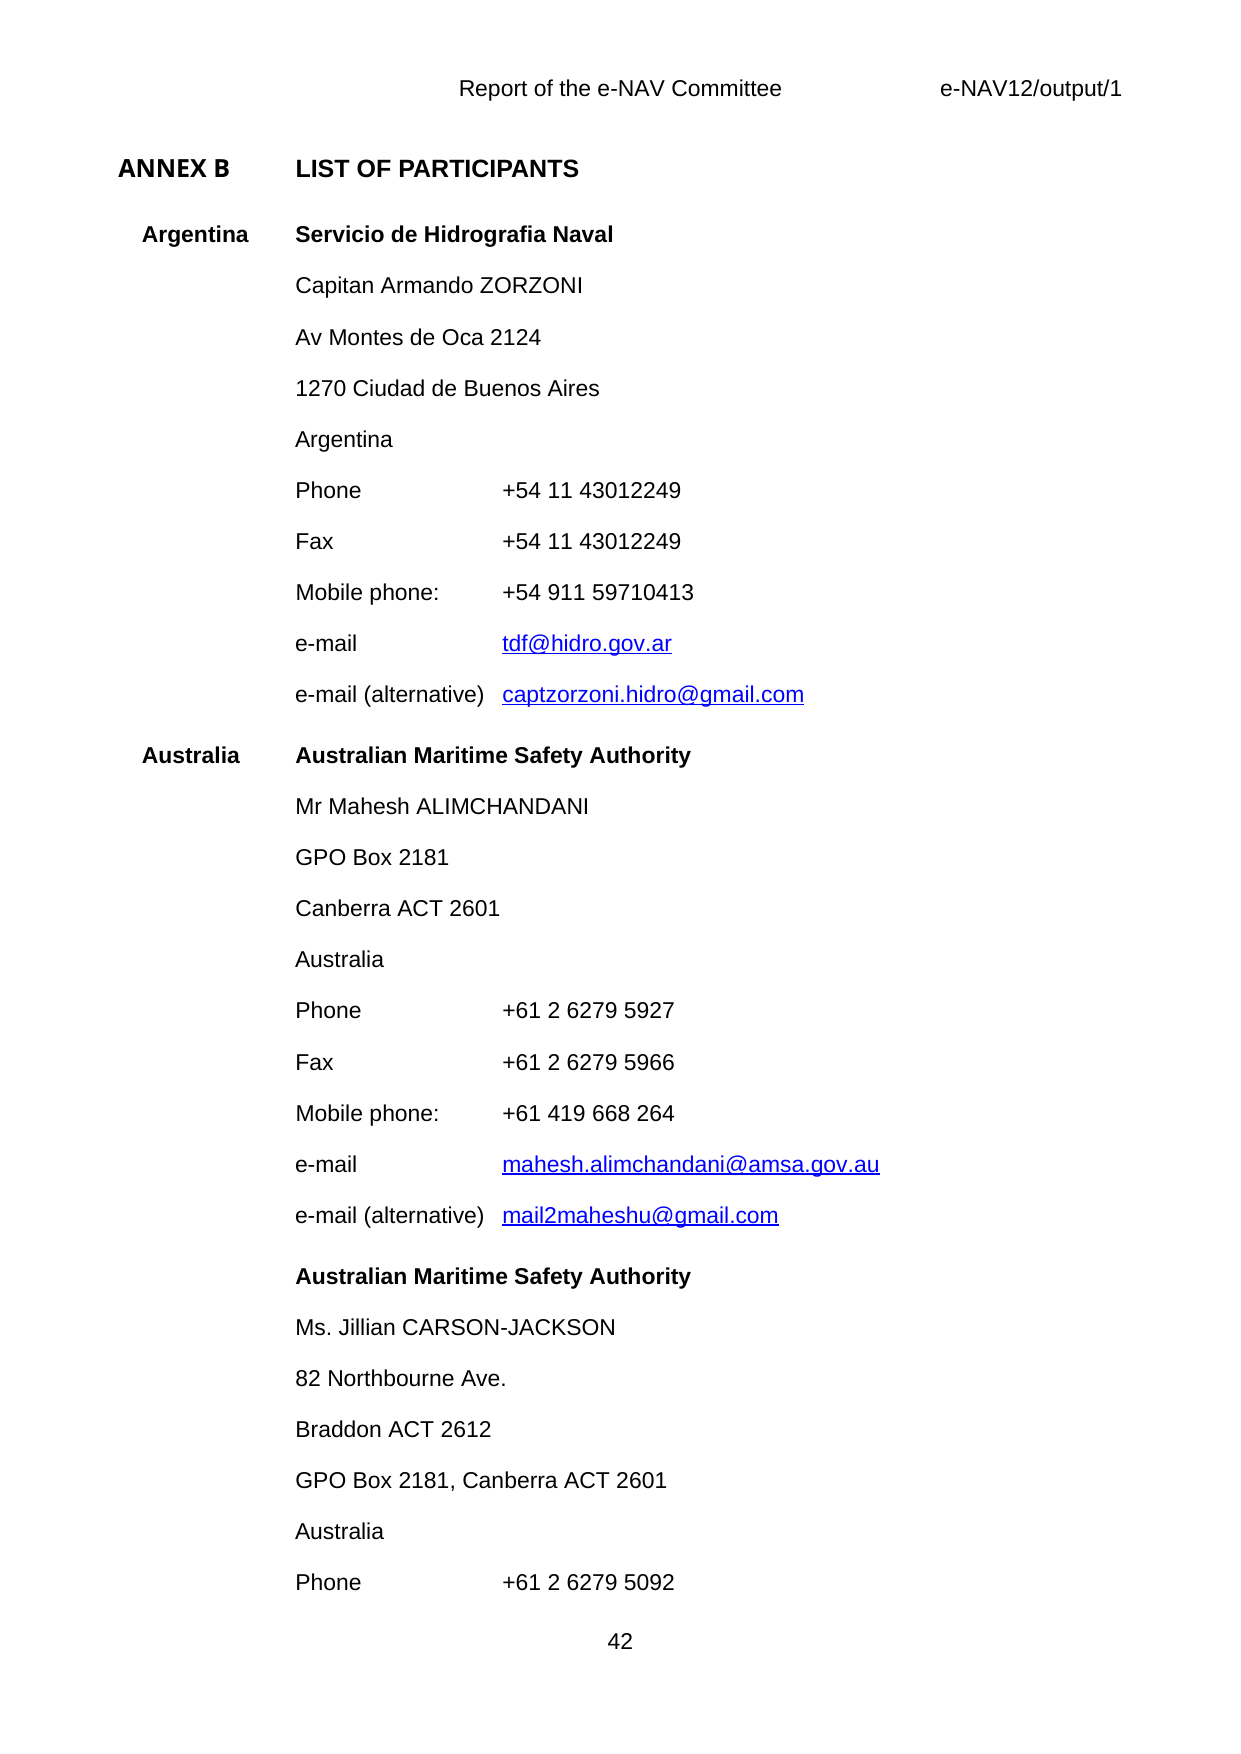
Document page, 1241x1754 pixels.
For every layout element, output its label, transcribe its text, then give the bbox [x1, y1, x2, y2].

text Capitan Armando ZORZONI [118, 272, 1122, 299]
text Fax +54 11 43012249 [118, 528, 1122, 554]
text List of Participants [118, 151, 1122, 185]
text Phone +61 2 6279 5092 [118, 1569, 1122, 1596]
text Mobile phone: +54 911 59710413 [118, 579, 1122, 605]
text e-mail mahesh.alimchandani@amsa.gov.au [118, 1151, 1122, 1177]
text e-mail tdf@hidro.gov.ar [118, 630, 1122, 656]
text Braddon ACT 2612 [118, 1416, 1122, 1443]
text Argentina Servicio de Hidrografia Naval [118, 221, 1122, 248]
text Canberra ACT 2601 [118, 895, 1122, 922]
text e-mail (alternative) captzorzoni.hidro@gmail.com [118, 681, 1122, 707]
text Australia [118, 946, 1122, 973]
text GPO Box 2181 [118, 844, 1122, 871]
text Phone +54 11 43012249 [118, 477, 1122, 503]
text Australia Australian Maritime Safety Authority [118, 742, 1122, 769]
text Argentina [118, 426, 1122, 452]
text Mobile phone: +61 419 668 264 [118, 1099, 1122, 1126]
text 1270 Ciudad de Buenos Aires [118, 374, 1122, 401]
text Mr Mahesh ALIMCHANDANI [118, 793, 1122, 820]
text Ms. Jillian CARSON-JACKSON [118, 1314, 1122, 1341]
text Australian Maritime Safety Authority [118, 1263, 1122, 1289]
text Australia [118, 1518, 1122, 1545]
text Phone +61 2 6279 5927 [118, 997, 1122, 1024]
text Fax +61 2 6279 5966 [118, 1048, 1122, 1075]
text Av Montes de Oca 2124 [118, 323, 1122, 350]
text GPO Box 2181, Canberra ACT 2601 [118, 1467, 1122, 1494]
text e-mail (alternative) mail2maheshu@gmail.com [118, 1202, 1122, 1228]
text 82 Northbourne Ave. [118, 1365, 1122, 1392]
